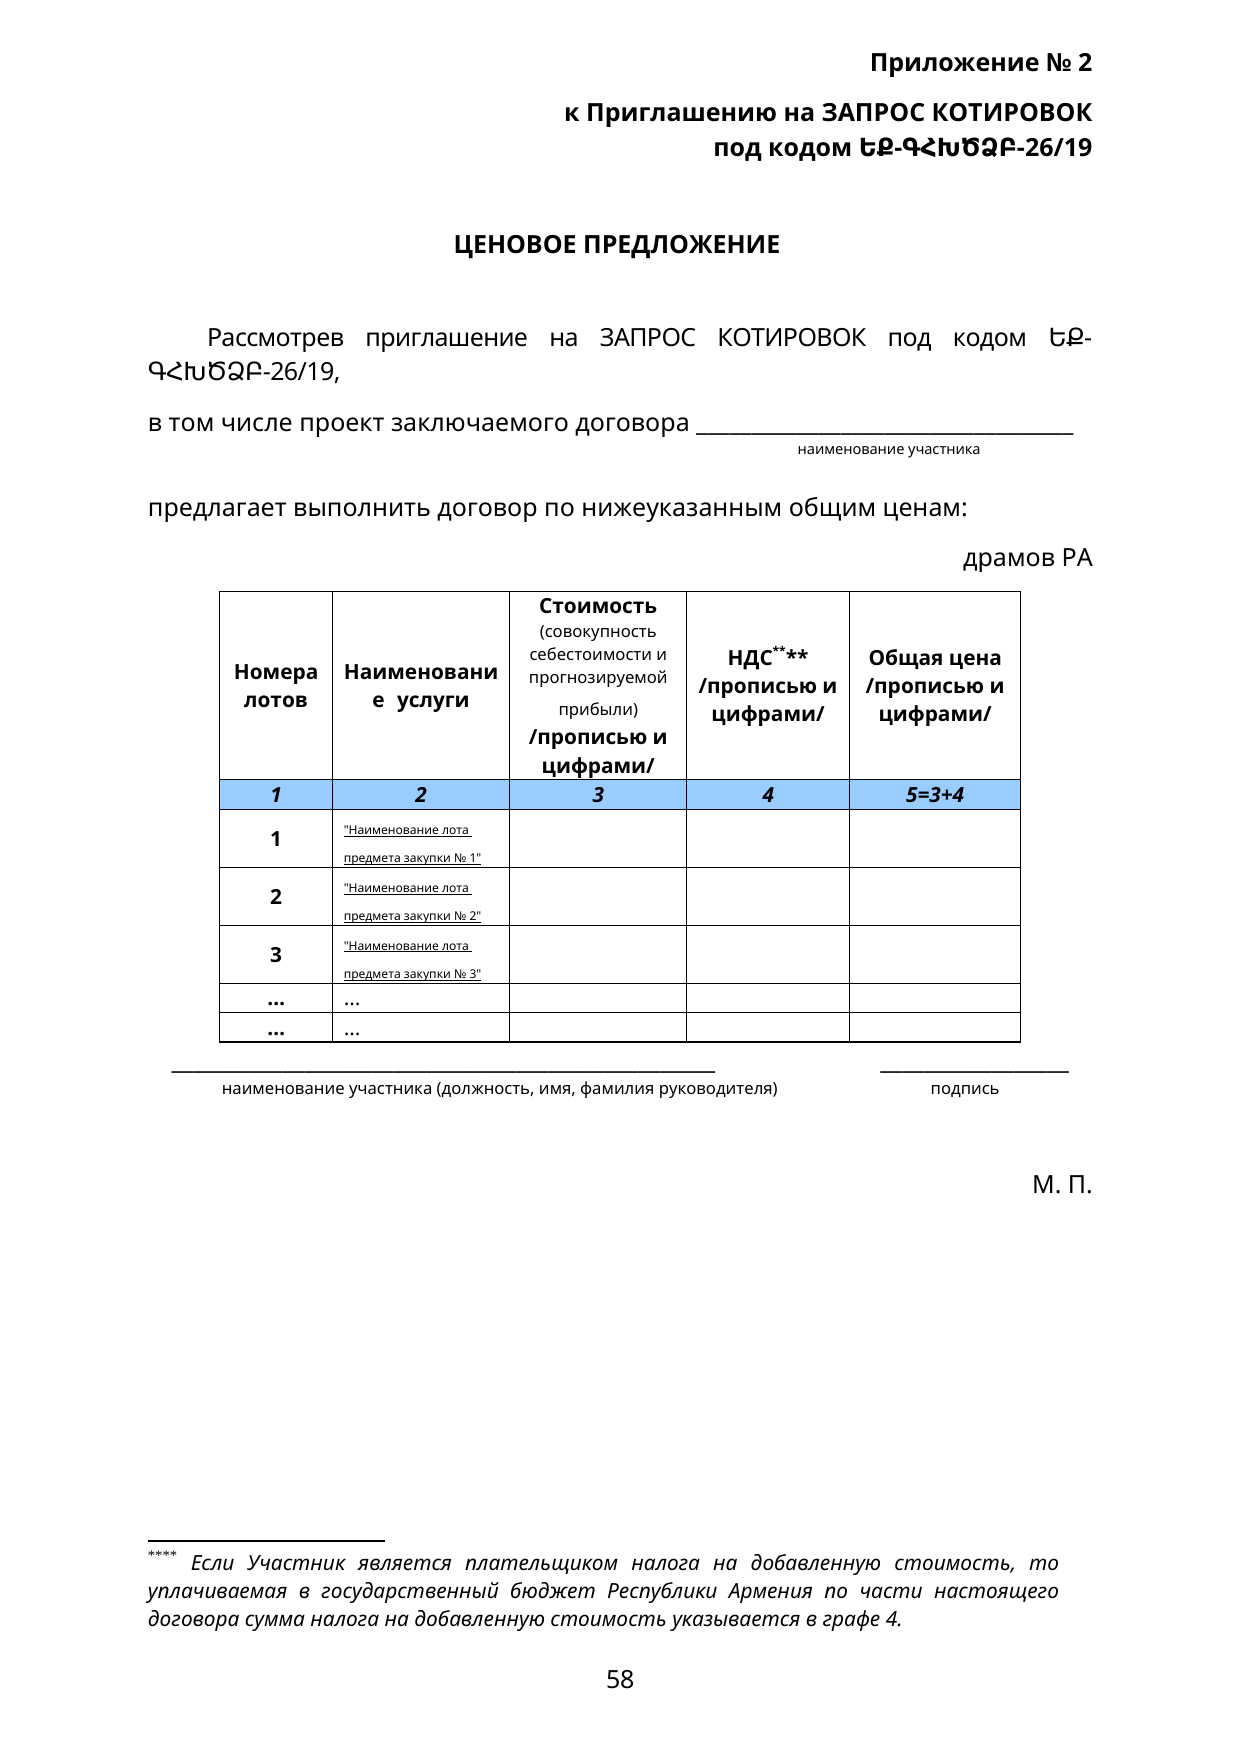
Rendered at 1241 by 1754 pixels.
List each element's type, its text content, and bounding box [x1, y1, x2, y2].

text _________________________________________________ _________________ [148, 1042, 1092, 1076]
table_cell [687, 810, 849, 867]
table_header Наименование услуги [333, 592, 509, 779]
text драмов РА [148, 540, 1092, 574]
table_cell … [220, 984, 332, 1012]
table_cell "Наименование лота предмета закупки № 1" [333, 810, 509, 867]
table_cell [850, 868, 1020, 924]
table_cell 3 [510, 780, 686, 809]
table_cell [510, 1013, 686, 1041]
text Рассмотрев приглашение на ЗАПРОС КОТИРОВОК под кодом ԵՔ-ԳՀԽԾՁԲ-26/19, [148, 319, 1092, 388]
table_header НДС** /прописью и цифрами/ [687, 592, 849, 779]
table_cell [687, 984, 849, 1012]
table_header Общая цена /прописью и цифрами/ [850, 592, 1020, 779]
table_cell 5=3+4 [850, 780, 1020, 809]
text ЦЕНОВОЕ ПРЕДЛОЖЕНИЕ [141, 226, 1092, 261]
table_cell [510, 926, 686, 982]
table_cell [850, 984, 1020, 1012]
table_cell [687, 1013, 849, 1041]
text в том числе проект заключаемого договора __________________________________ [148, 404, 1092, 438]
table_cell 1 [220, 810, 332, 867]
table_cell [687, 868, 849, 924]
table_cell [687, 926, 849, 982]
text наименование участника [797, 438, 1092, 472]
table_cell [510, 868, 686, 924]
table_cell [850, 1013, 1020, 1041]
table_cell ... [333, 984, 509, 1012]
table_header Номера лотов [220, 592, 332, 779]
table_cell 1 [220, 780, 332, 809]
table_cell [850, 926, 1020, 982]
text М. П. [148, 1167, 1092, 1201]
table_cell "Наименование лота предмета закупки № 3" [333, 926, 509, 982]
table_cell [510, 984, 686, 1012]
text к Приглашению на ЗАПРОС КОТИРОВОК под кодом ԵՔ-ԳՀԽԾՁԲ-26/19 [148, 95, 1092, 163]
table_cell ... [333, 1013, 509, 1041]
text Приложение № 2 [148, 44, 1092, 78]
table_cell … [220, 1013, 332, 1041]
table_cell "Наименование лота предмета закупки № 2" [333, 868, 509, 924]
text предлагает выполнить договор по нижеуказанным общим ценам: [148, 489, 1092, 523]
table_cell [850, 810, 1020, 867]
table_header Стоимость (совокупность себестоимости и прогнозируемой прибыли) /прописью и цифрами/ [510, 592, 686, 779]
table_cell [510, 810, 686, 867]
table_cell 4 [687, 780, 849, 809]
table_cell 2 [333, 780, 509, 809]
table_cell 2 [220, 868, 332, 924]
table_cell 3 [220, 926, 332, 982]
text наименование участника (должность, имя, фамилия руководителя) подпись [222, 1076, 1092, 1099]
